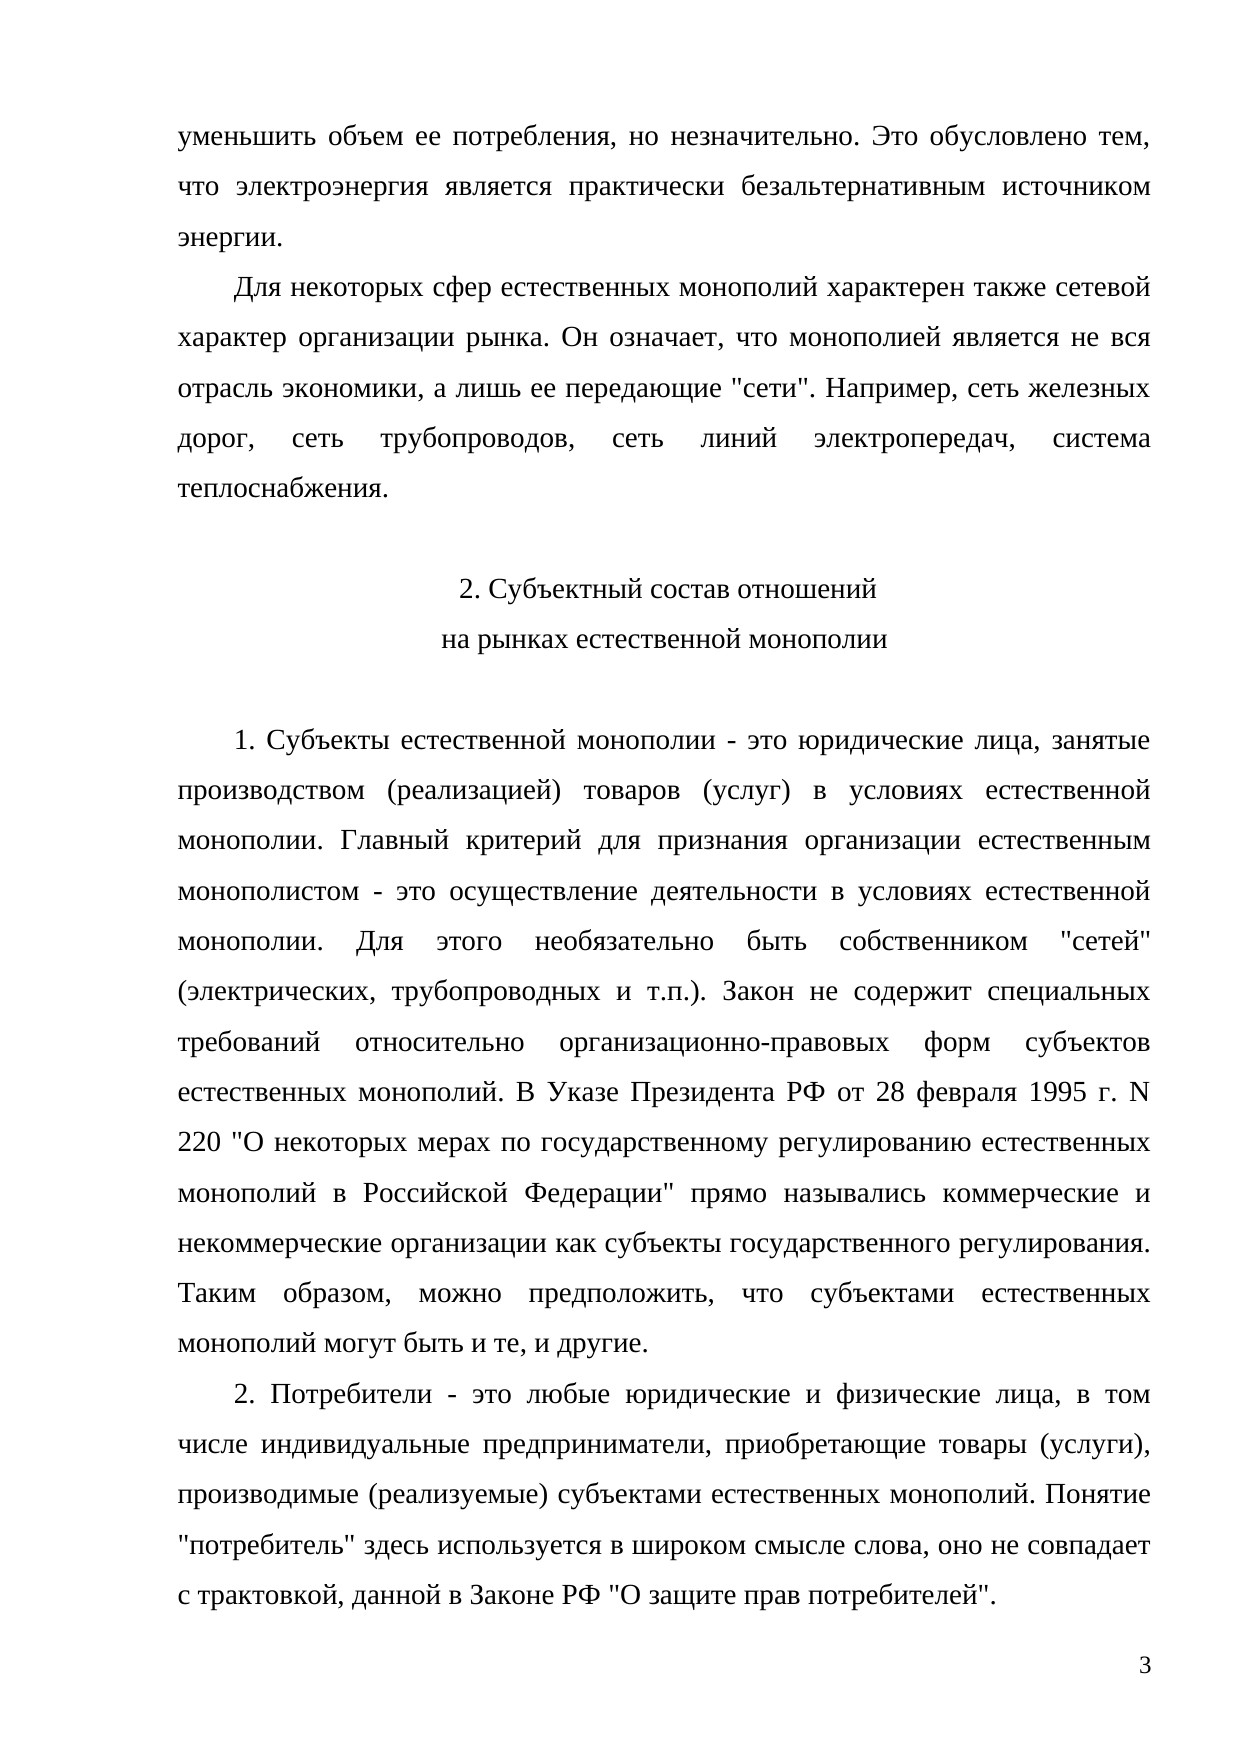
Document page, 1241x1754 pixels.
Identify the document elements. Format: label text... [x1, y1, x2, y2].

text Для некоторых сфер естественных монополий характерен также сетевой характер организации рынка. Он означает, что монополией является не вся отрасль экономики, а лишь ее передающие "сети". Например, сеть железных дорог, сеть трубопроводов, сеть линий электропередач, система теплоснабжения. [177, 269, 1152, 504]
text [177, 118, 1152, 252]
text 2. Потребители - это любые юридические и физические лица, в том числе индивидуальные предприниматели, приобретающие товары (услуги), производимые (реализуемые) субъектами естественных монополий. Понятие "потребитель" здесь используется в широком смысле слова, оно не совпадает с трактовкой, данной в Законе РФ "О защите прав потребителей". [177, 1376, 1152, 1611]
text 2. Субъектный состав отношений [177, 571, 1152, 604]
text 1. Субъекты естественной монополии - это юридические лица, занятые производством (реализацией) товаров (услуг) в условиях естественной монополии. Главный критерий для признания организации естественным монополистом - это осуществление деятельности в условиях естественной монополии. Для этого необязательно быть собственником "сетей" (электрических, трубопроводных и т.п.). Закон не содержит специальных требований относительно организационно-правовых форм субъектов естественных монополий. В Указе Президента РФ от 28 февраля 1995 г. N 220 "О некоторых мерах по государственному регулированию естественных монополий в Российской Федерации" прямо назывались коммерческие и некоммерческие организации как субъекты государственного регулирования. Таким образом, можно предположить, что субъектами естественных монополий могут быть и те, и другие. [177, 722, 1152, 1359]
text на рынках естественной монополии [177, 621, 1152, 655]
